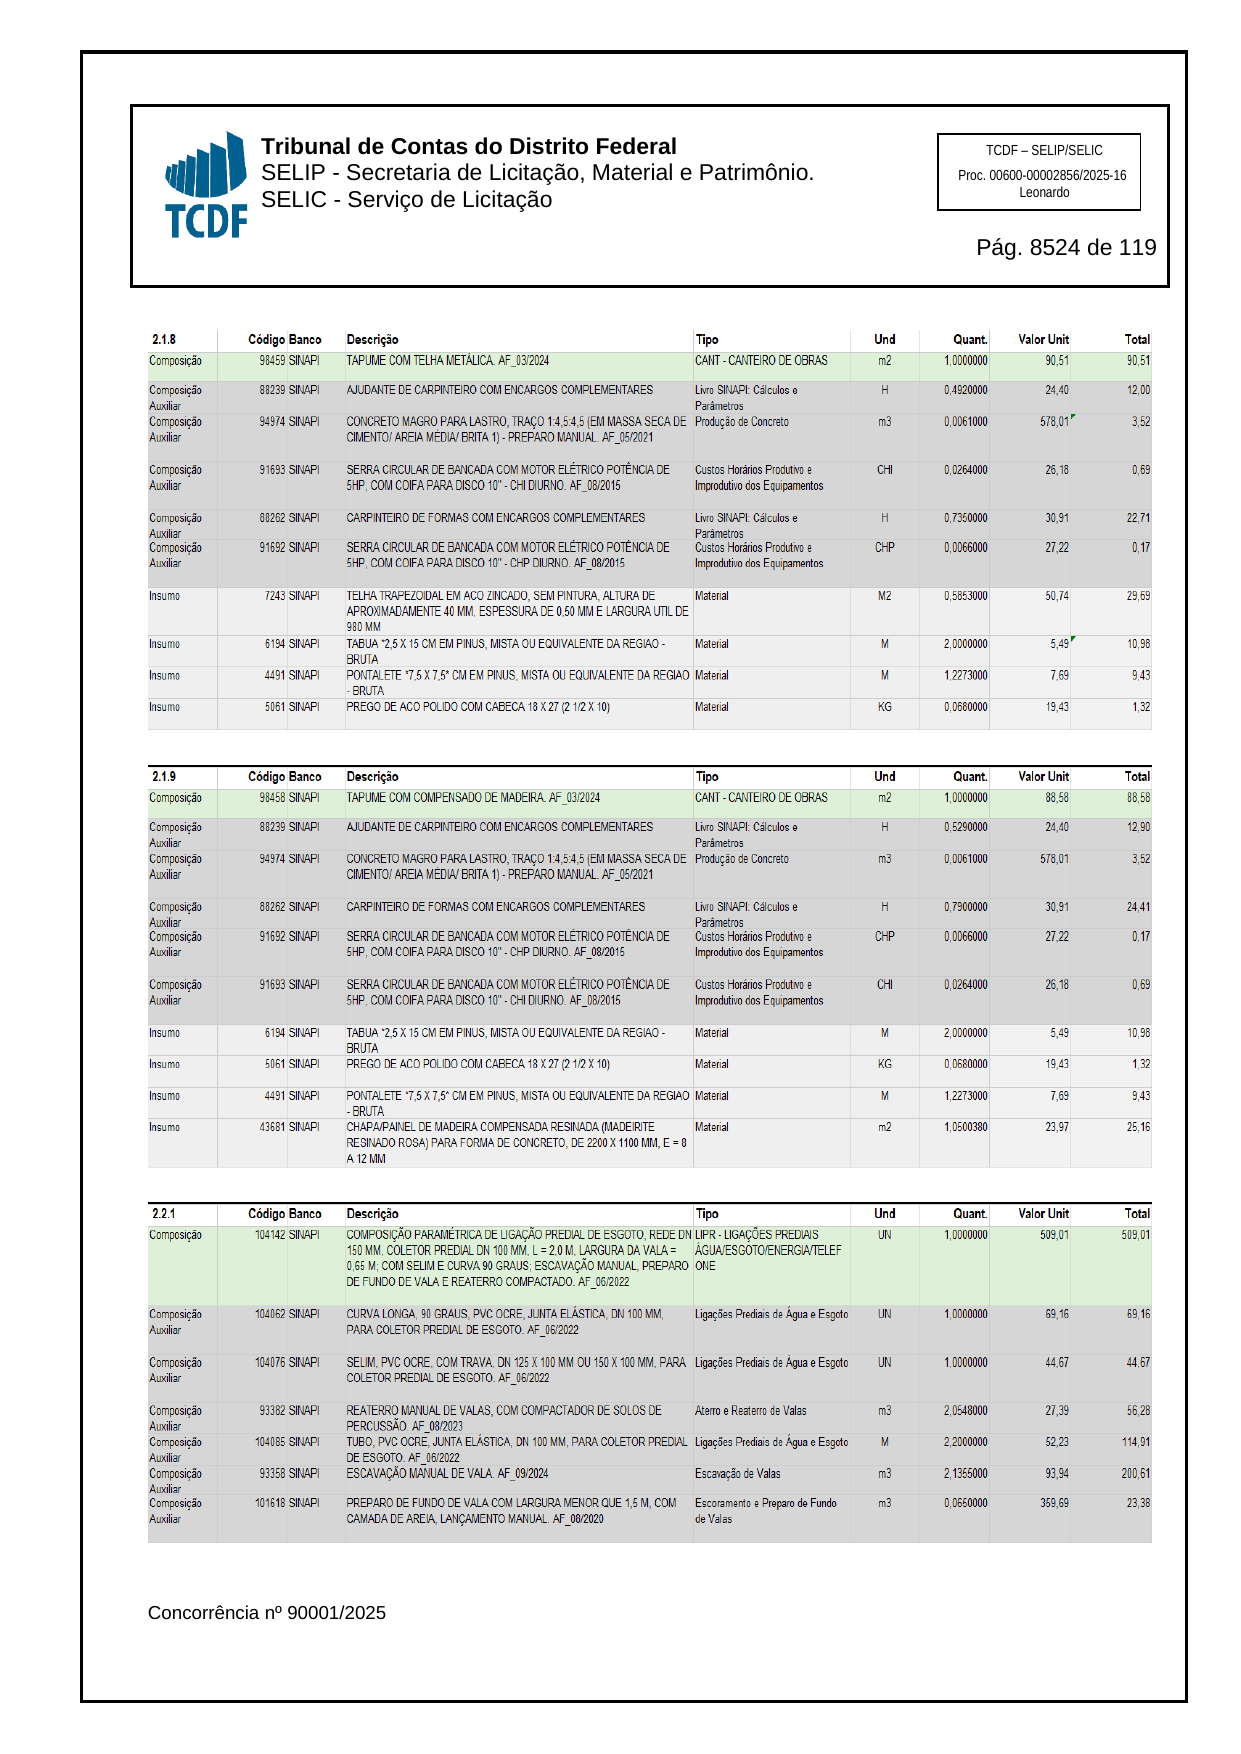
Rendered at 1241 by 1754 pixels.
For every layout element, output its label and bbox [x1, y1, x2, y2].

picture [150, 128, 262, 240]
picture [147, 329, 1152, 1543]
